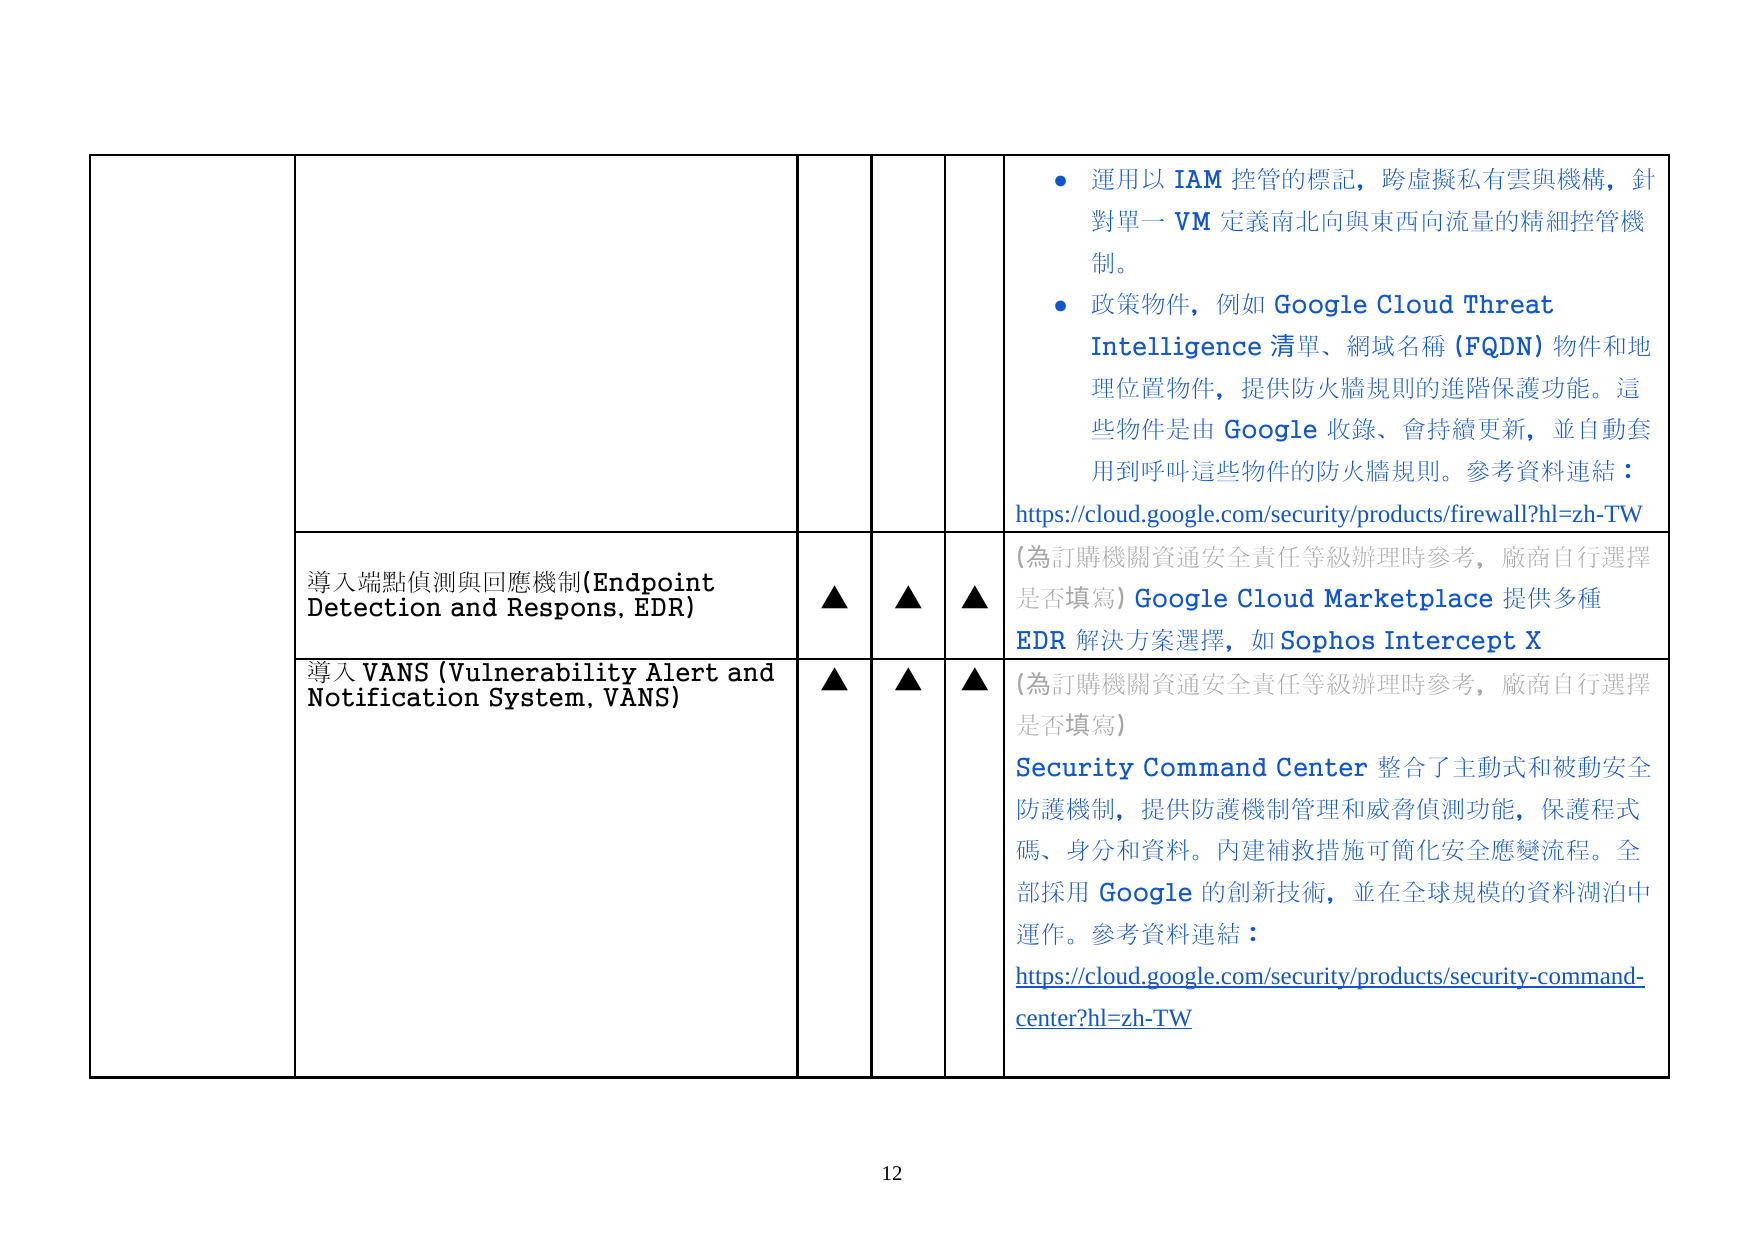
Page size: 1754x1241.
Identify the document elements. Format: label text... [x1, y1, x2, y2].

table_cell ▲ [873, 156, 944, 531]
table_cell ▲ [873, 533, 944, 658]
table_cell ▲ [799, 660, 870, 1076]
table_cell [296, 156, 796, 531]
table_cell [296, 660, 796, 1076]
table_cell ▲ [799, 156, 870, 531]
table_cell [296, 533, 796, 658]
table_cell ▲ [946, 156, 1003, 531]
table_cell ▲ [946, 660, 1003, 1076]
table_cell ▲ [873, 660, 944, 1076]
table_cell [1005, 533, 1668, 658]
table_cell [1005, 660, 1668, 1076]
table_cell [1005, 156, 1668, 531]
table_cell ▲ [946, 533, 1003, 658]
table_cell ▲ [799, 533, 870, 658]
